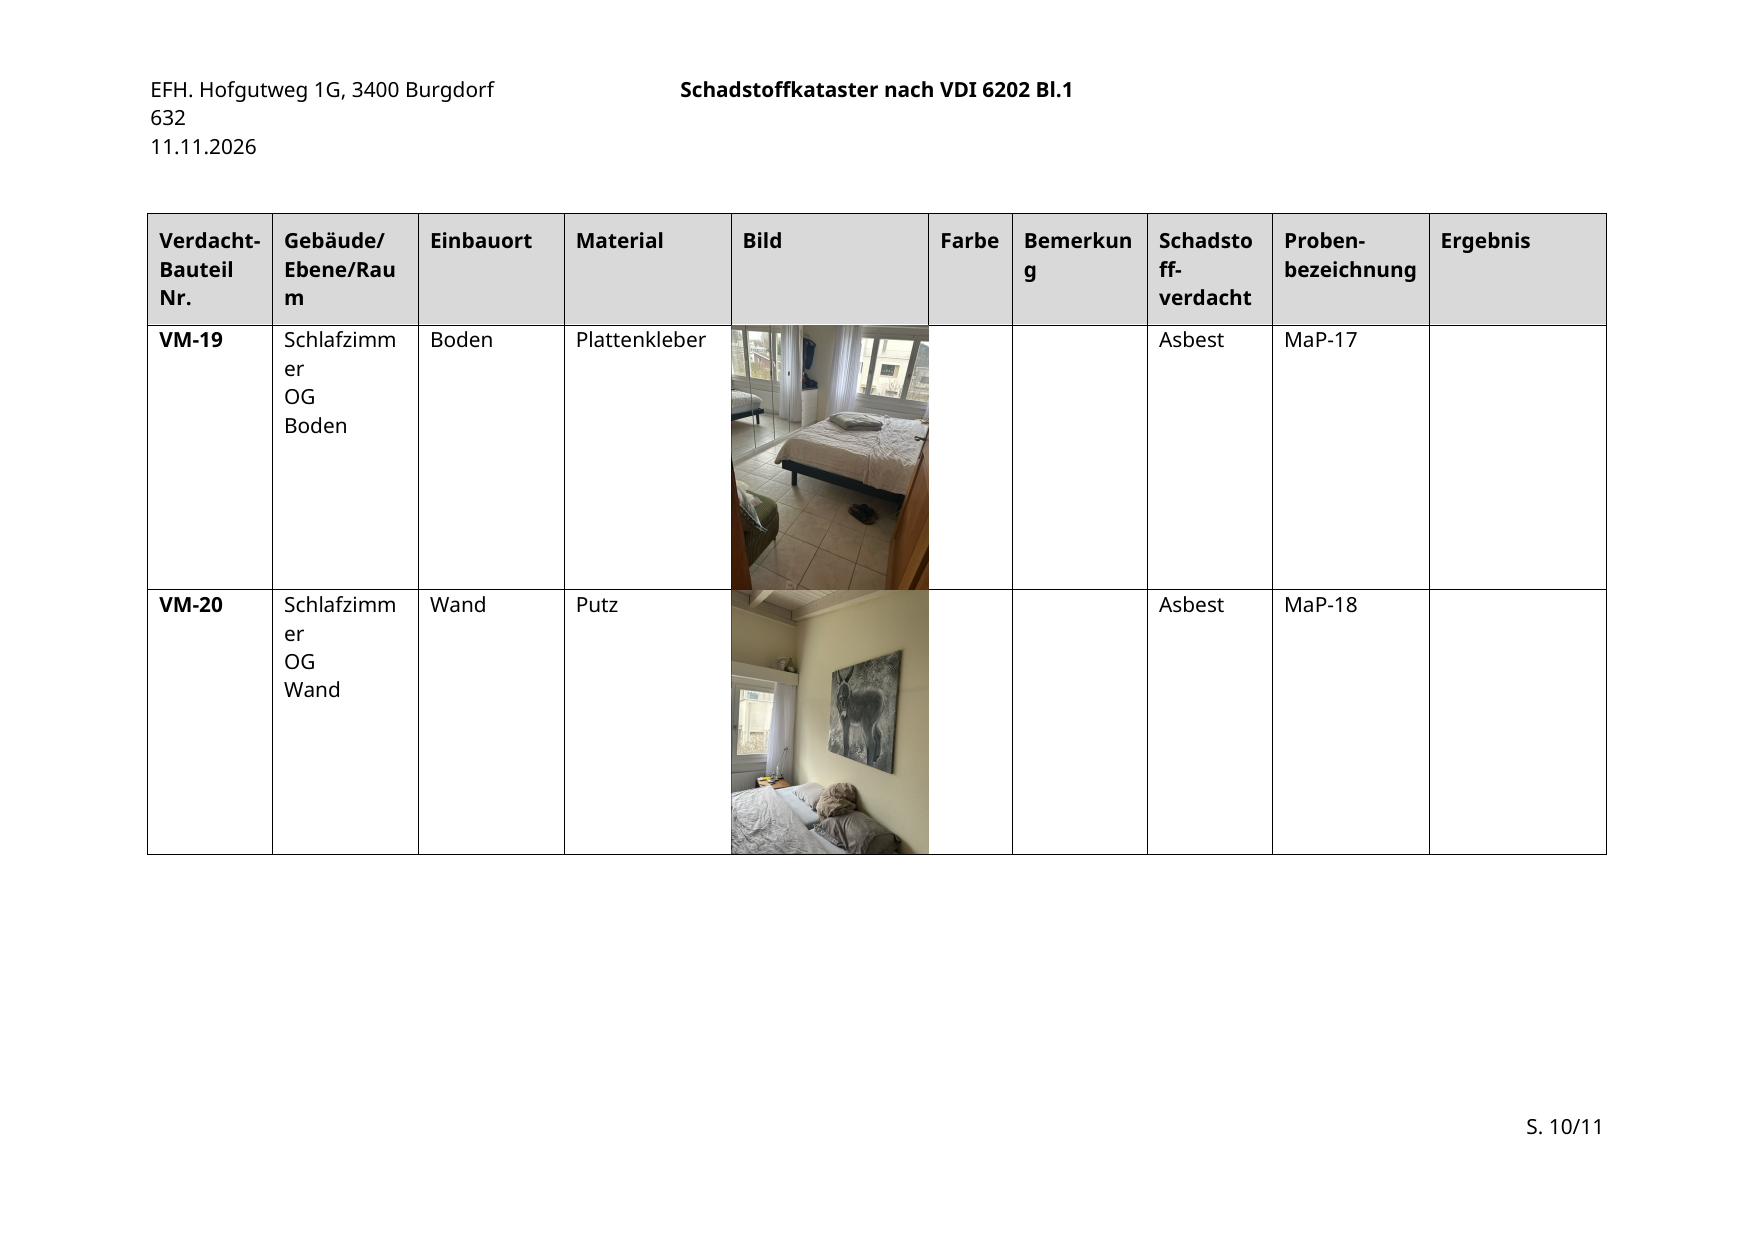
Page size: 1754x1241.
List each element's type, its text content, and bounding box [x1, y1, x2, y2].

table_header Einbauort [419, 214, 564, 324]
table_cell MaP-18 [1273, 590, 1429, 854]
picture [731, 325, 929, 854]
table_cell Wand [419, 590, 564, 854]
table_cell Schlafzimmer OG Wand [273, 590, 418, 854]
table_cell Plattenkleber [565, 326, 731, 589]
table_header Proben-bezeichnung [1273, 214, 1429, 324]
table_header Verdacht-Bauteil Nr. [148, 214, 272, 324]
table_cell Asbest [1148, 326, 1272, 589]
table_header Bemerkung [1013, 214, 1147, 324]
table_cell [1430, 326, 1606, 589]
table_cell VM-20 [148, 590, 272, 854]
table_cell [929, 326, 1012, 589]
table_cell MaP-17 [1273, 326, 1429, 589]
table_cell Boden [419, 326, 564, 589]
table_cell [929, 590, 1012, 854]
table_header Bild [732, 214, 928, 324]
table_cell Schlafzimmer OG Boden [273, 326, 418, 589]
table_cell [1013, 590, 1147, 854]
table_header Farbe [929, 214, 1012, 324]
table_cell [1013, 326, 1147, 589]
table_header Material [565, 214, 731, 324]
table_header Ergebnis [1430, 214, 1606, 324]
table_cell Putz [565, 590, 731, 854]
table_cell VM-19 [148, 326, 272, 589]
table_cell Asbest [1148, 590, 1272, 854]
table_header Schadstoff-verdacht [1148, 214, 1272, 324]
table_cell [1430, 590, 1606, 854]
table_header Gebäude/ Ebene/Raum [273, 214, 418, 324]
